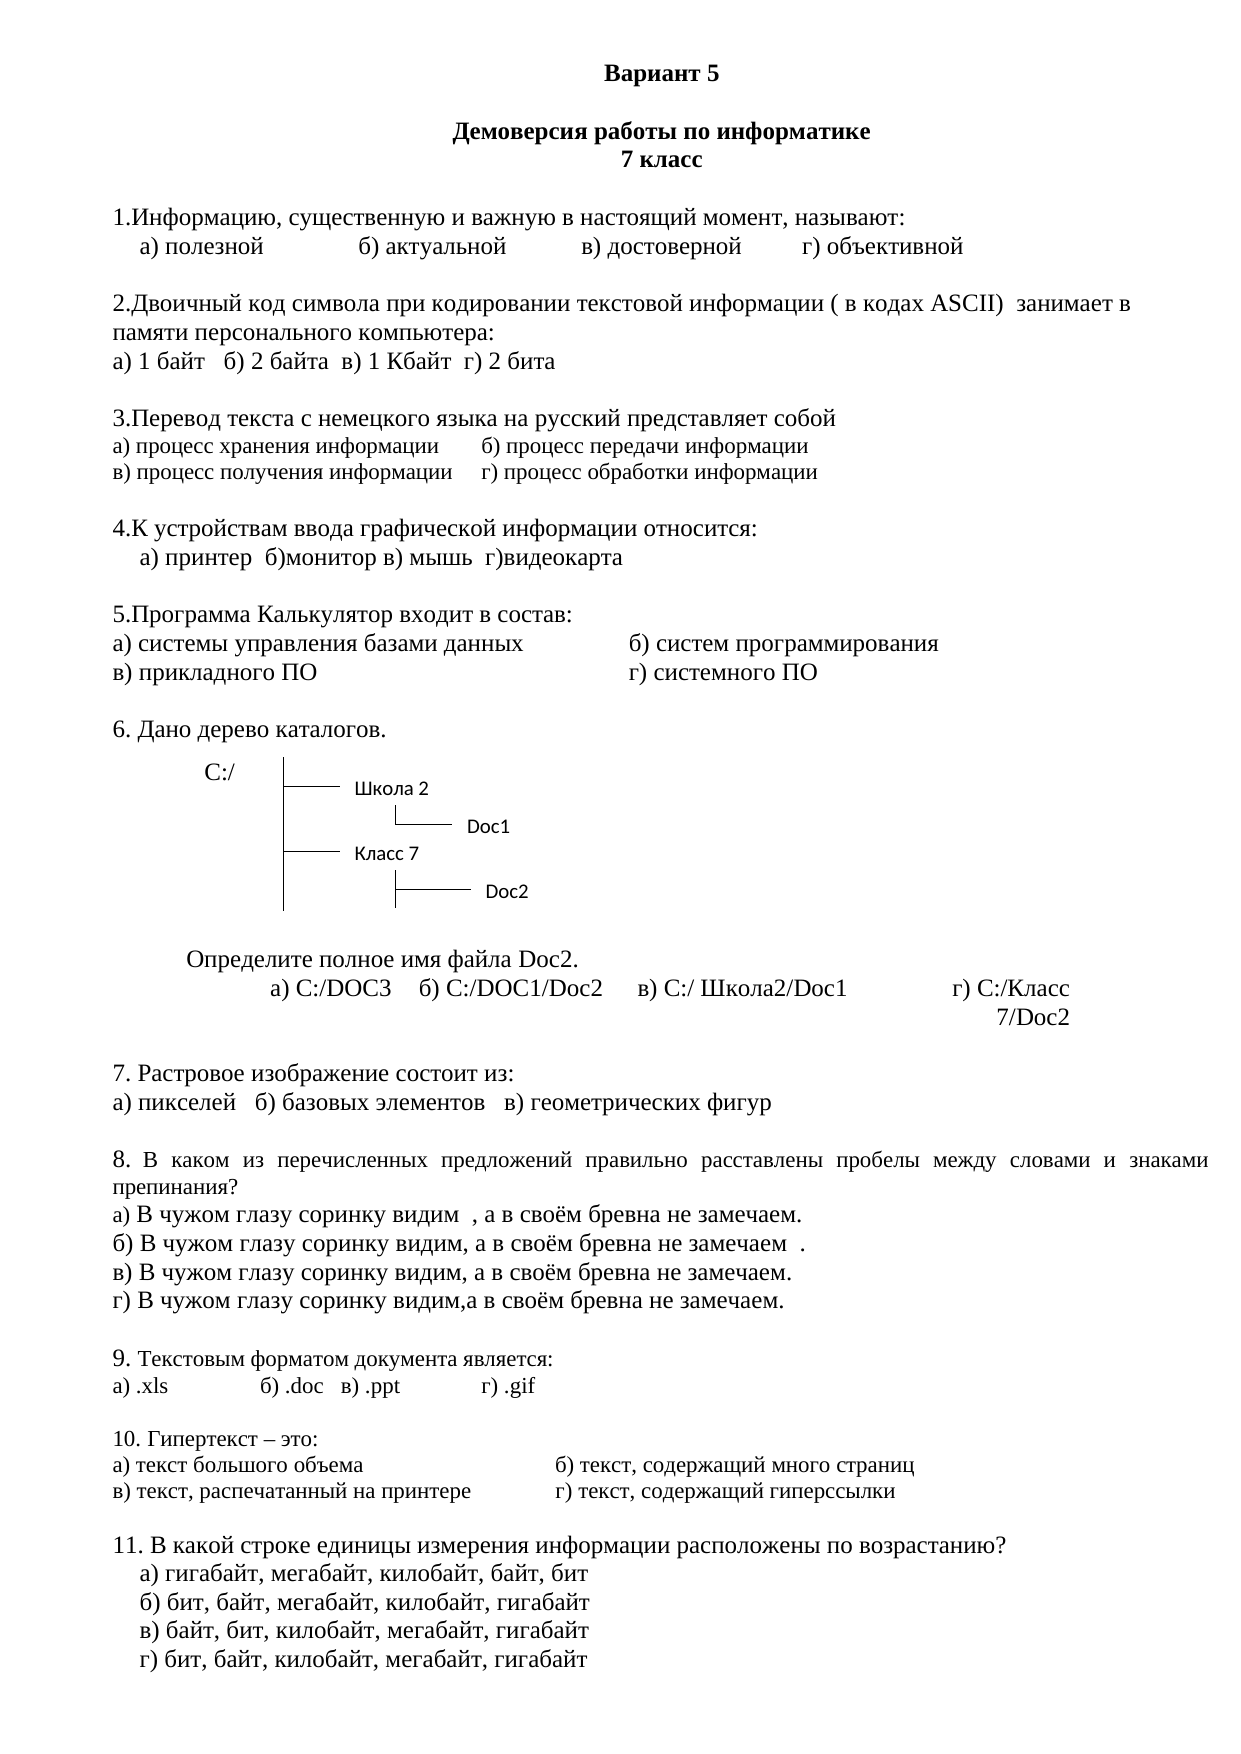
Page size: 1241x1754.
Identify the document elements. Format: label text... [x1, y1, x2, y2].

text Демоверсия работы по информатике [112, 116, 1211, 144]
list в) процесс получения информации г) процесс обработки информации [112, 458, 1211, 485]
table_header г) С:/Класс 7/Doc2 [868, 973, 1075, 1059]
list 9. Текстовым форматом документа является: [112, 1343, 1211, 1372]
text 7 класс [112, 144, 1211, 173]
text а) В чужом глазу соринку видим , а в своём бревна не замечаем. [112, 1199, 1211, 1228]
text Определите полное имя файла Doc2. [112, 944, 1211, 973]
text в) прикладного ПО г) системного ПО [112, 657, 1211, 686]
text а) системы управления базами данных б) систем программирования [112, 628, 1211, 657]
text 6. Дано дерево каталогов. [112, 714, 1211, 743]
text а) 1 байт б) 2 байта в) 1 Кбайт г) 2 бита [112, 346, 1211, 374]
text 7. Растровое изображение состоит из: [112, 1059, 1211, 1087]
text а) гигабайт, мегабайт, килобайт, байт, бит [139, 1559, 1211, 1587]
list в) текст, распечатанный на принтере г) текст, содержащий гиперссылки [112, 1477, 1211, 1504]
text а) принтер б)монитор в) мышь г)видеокарта [139, 543, 1211, 571]
text Вариант 5 [112, 58, 1211, 87]
table_header а) С:/DOC3 [248, 973, 413, 1059]
text б) бит, байт, мегабайт, килобайт, гигабайт [139, 1587, 1211, 1616]
text 5.Программа Калькулятор входит в состав: [112, 600, 1211, 628]
list 10. Гипертекст – это: [112, 1424, 1211, 1451]
list а) текст большого объема б) текст, содержащий много страниц [112, 1451, 1211, 1477]
list а) процесс хранения информации б) процесс передачи информации [112, 432, 1211, 458]
text в) В чужом глазу соринку видим, а в своём бревна не замечаем. [112, 1257, 1211, 1286]
text 1.Информацию, существенную и важную в настоящий момент, называют: [112, 202, 1211, 231]
text г) В чужом глазу соринку видим,а в своём бревна не замечаем. [112, 1286, 1211, 1314]
text 8. В каком из перечисленных предложений правильно расставлены пробелы между словами и знаками препинания? [112, 1144, 1211, 1199]
table_header б) С:/DOC1/Doc2 [413, 973, 632, 1059]
text г) бит, байт, килобайт, мегабайт, гигабайт [139, 1644, 1211, 1673]
text 4.К устройствам ввода графической информации относится: [112, 513, 1211, 542]
text 3.Перевод текста с немецкого языка на русский представляет собой [112, 403, 1211, 432]
text а) пикселей б) базовых элементов в) геометрических фигур [112, 1087, 1211, 1116]
text 11. В какой строке единицы измерения информации расположены по возрастанию? [112, 1530, 1211, 1559]
text в) байт, бит, килобайт, мегабайт, гигабайт [139, 1616, 1211, 1644]
table_header в) С:/ Школа2/Doc1 [632, 973, 868, 1059]
list а) .xls б) .doc в) .ppt г) .gif [112, 1372, 1211, 1398]
text а) полезной б) актуальной в) достоверной г) объективной [139, 231, 1211, 259]
text б) В чужом глазу соринку видим, а в своём бревна не замечаем . [112, 1228, 1211, 1257]
text 2.Двоичный код символа при кодировании текстовой информации ( в кодах ASCII) занимает в памяти персонального компьютера: [112, 288, 1211, 346]
